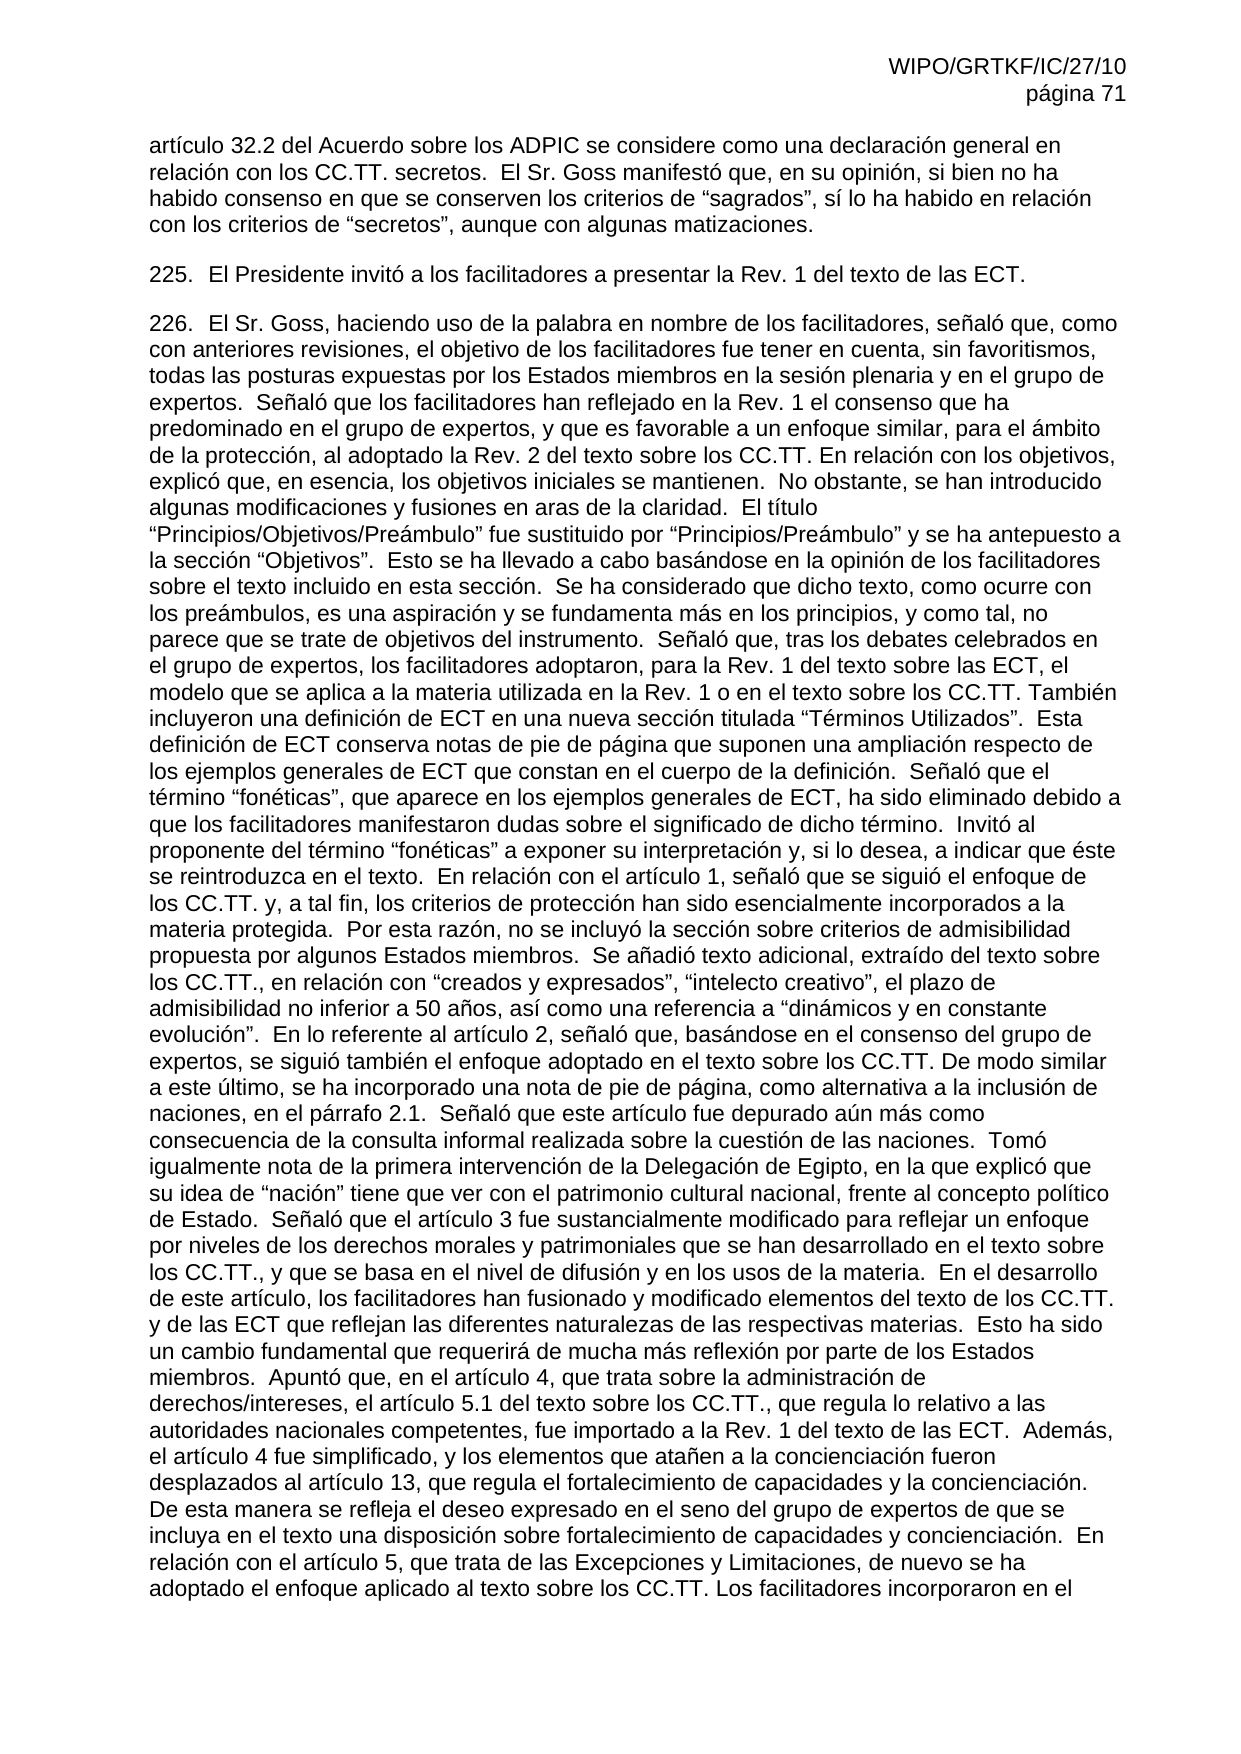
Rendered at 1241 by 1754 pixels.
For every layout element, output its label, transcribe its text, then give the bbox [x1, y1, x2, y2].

list El Presidente invitó a los facilitadores a presentar la Rev. 1 del texto de las ECT. [149, 261, 1122, 287]
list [149, 132, 1122, 238]
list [149, 310, 1122, 1601]
